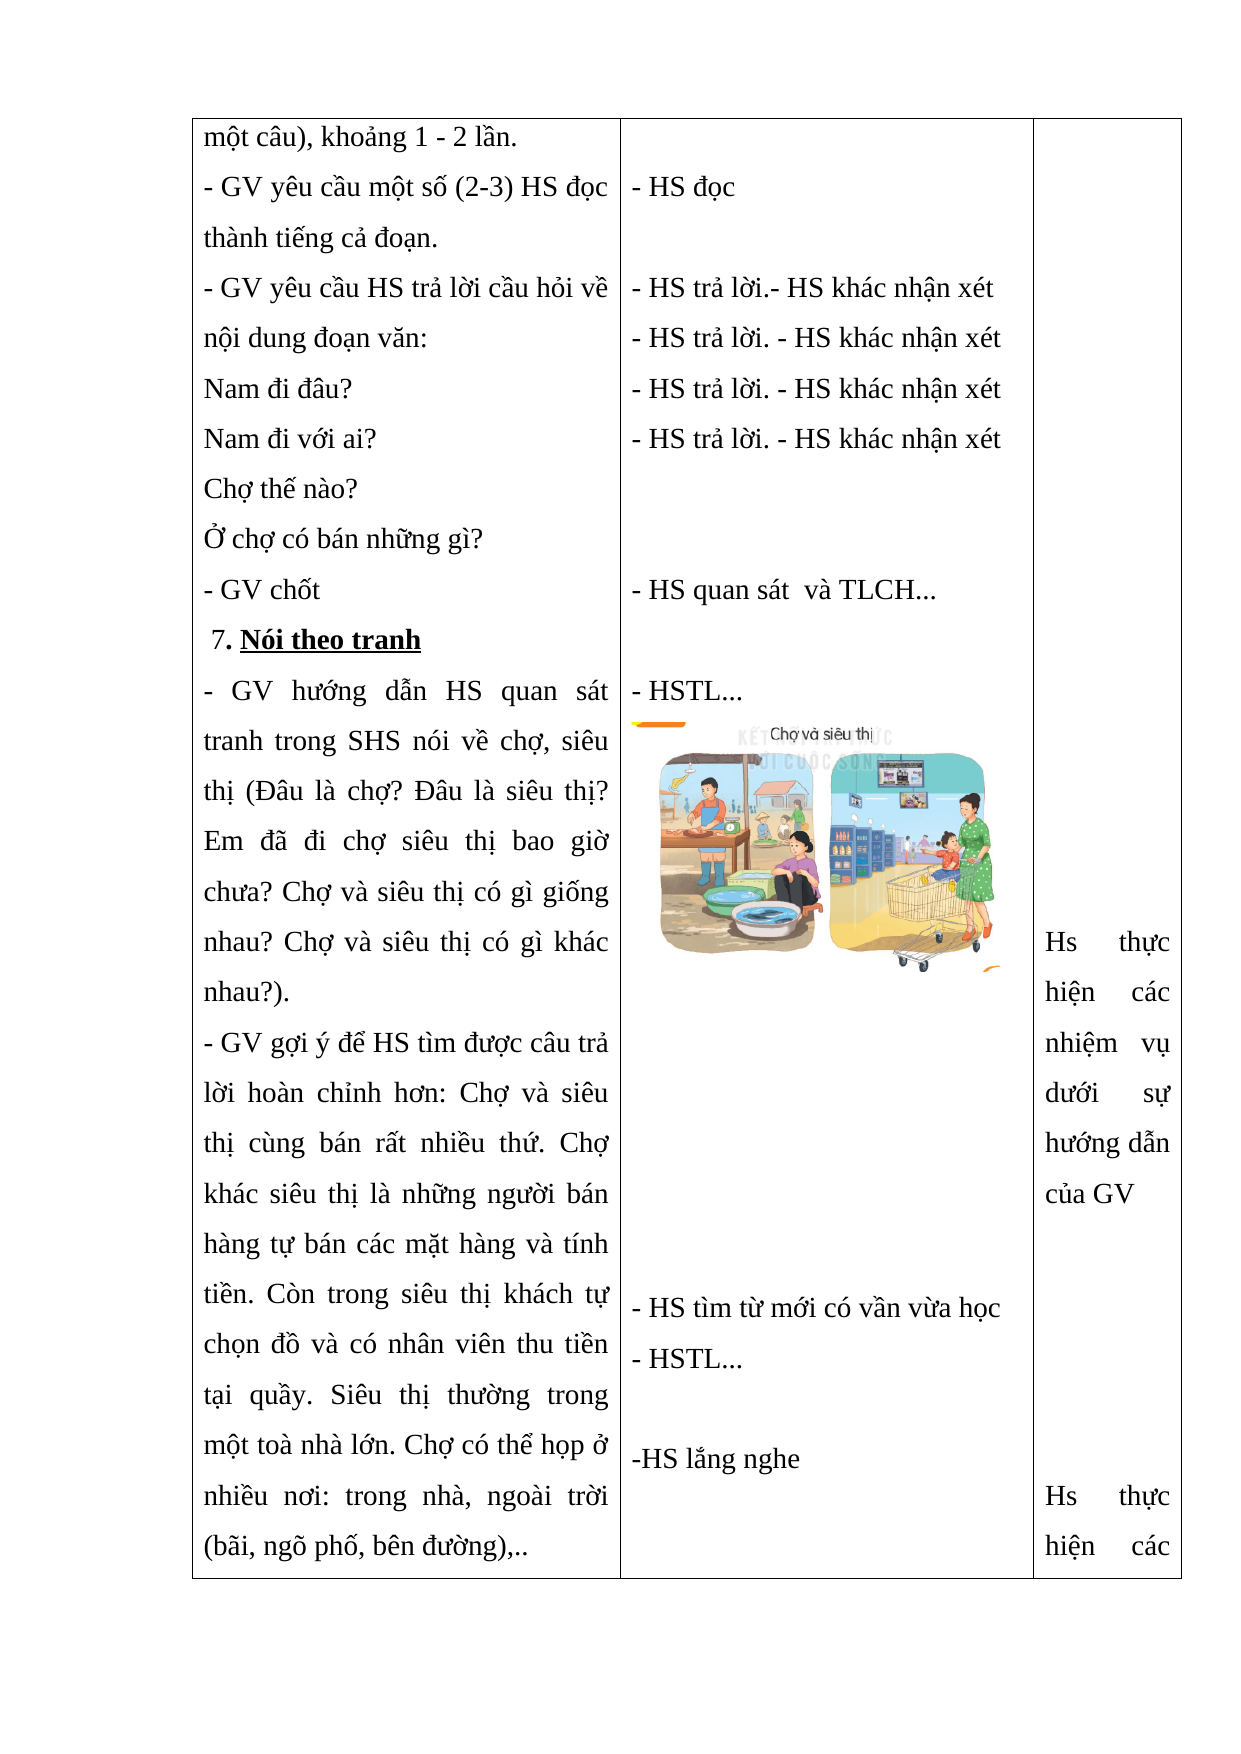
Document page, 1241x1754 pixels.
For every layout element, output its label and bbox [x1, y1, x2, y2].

table_header [621, 119, 1033, 1578]
picture [631, 722, 1001, 972]
table_header [1034, 119, 1181, 1578]
table_header [193, 119, 620, 1578]
